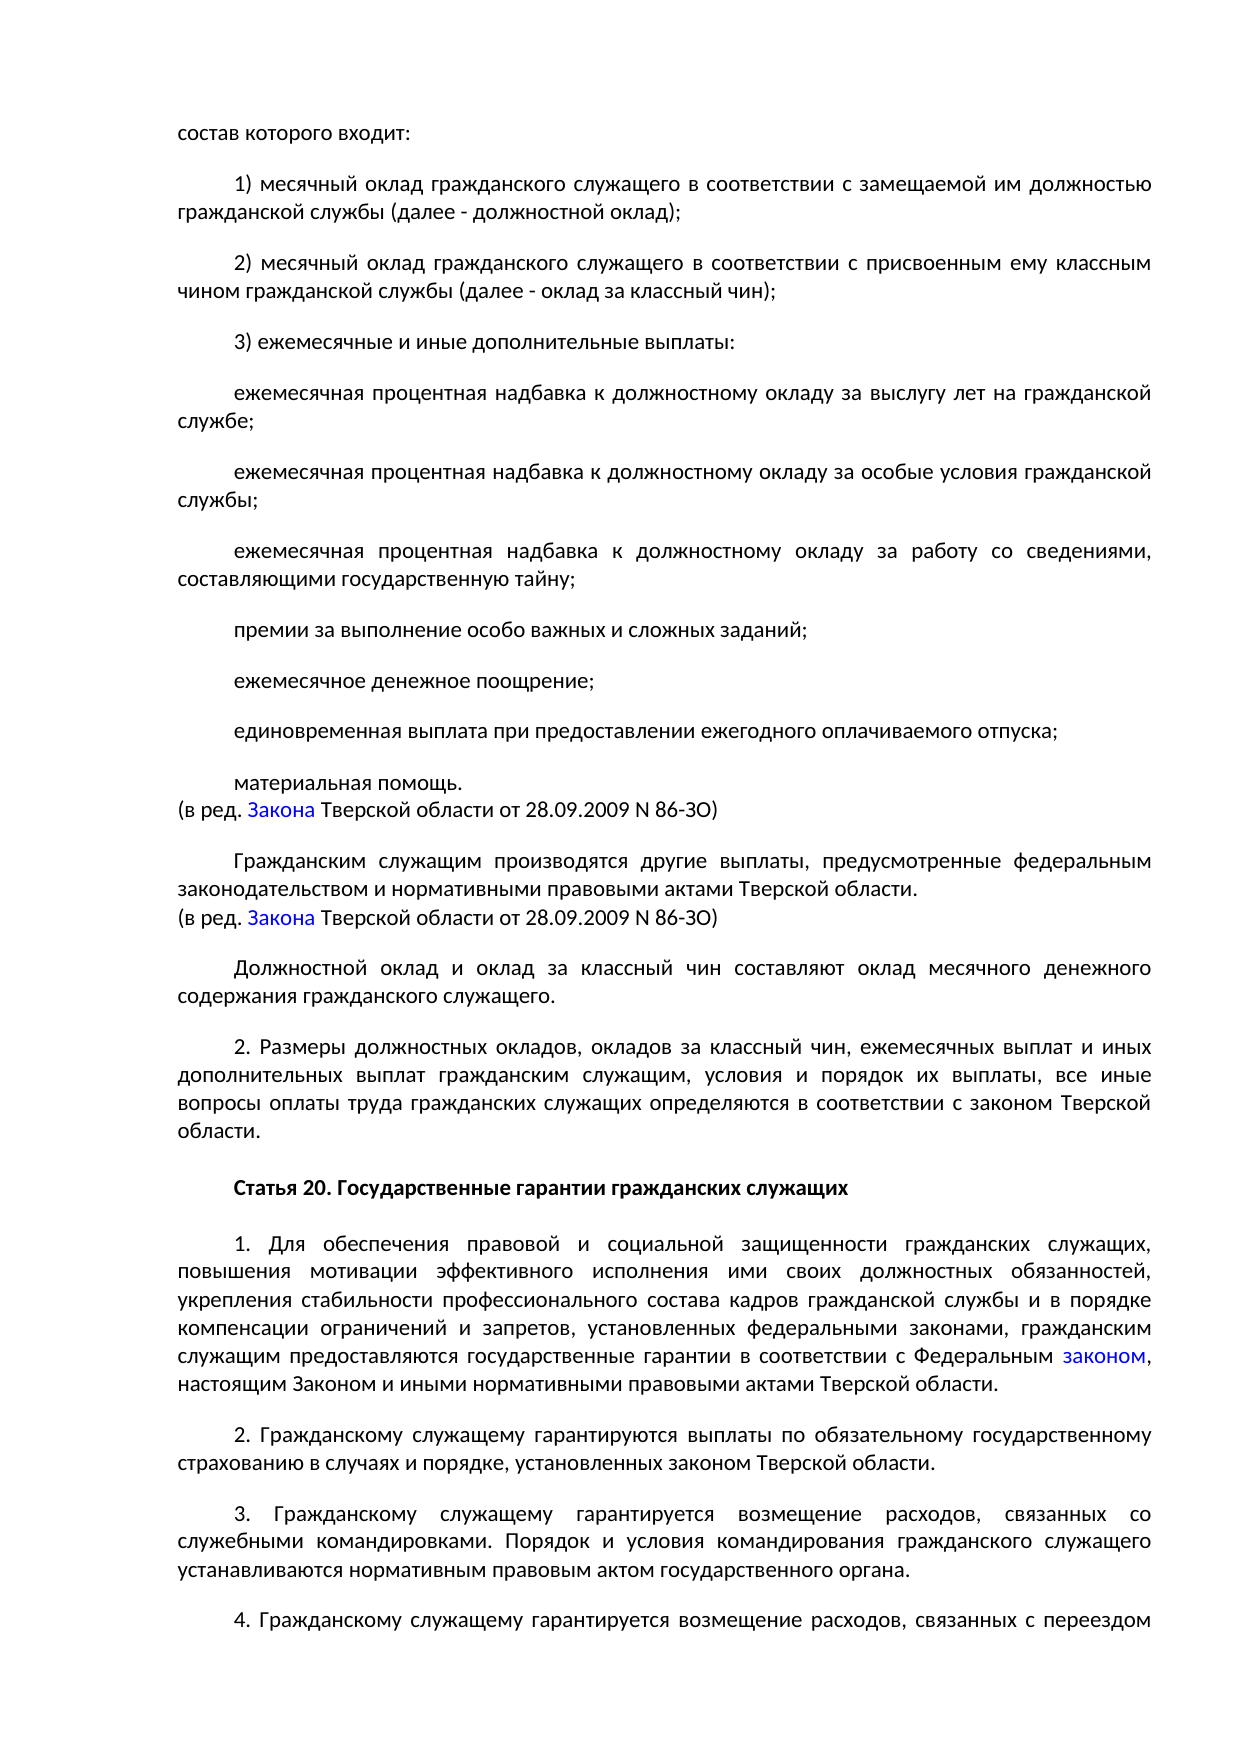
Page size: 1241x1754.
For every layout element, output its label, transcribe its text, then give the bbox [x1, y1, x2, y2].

text (в ред. Закона Тверской области от 28.09.2009 N 86-ЗО) [177, 796, 1152, 824]
text 3) ежемесячные и иные дополнительные выплаты: [177, 327, 1152, 355]
text ежемесячное денежное поощрение; [177, 666, 1152, 694]
text материальная помощь. [177, 768, 1152, 796]
text ежемесячная процентная надбавка к должностному окладу за особые условия гражданской службы; [177, 457, 1152, 513]
title Статья 20. Государственные гарантии гражданских служащих [177, 1173, 1152, 1201]
text 1) месячный оклад гражданского служащего в соответствии с замещаемой им должностью гражданской службы (далее - должностной оклад); [177, 169, 1152, 225]
text 1. Для обеспечения правовой и социальной защищенности гражданских служащих, повышения мотивации эффективного исполнения ими своих должностных обязанностей, укрепления стабильности профессионального состава кадров гражданской службы и в порядке компенсации ограничений и запретов, установленных федеральными законами, гражданским служащим предоставляются государственные гарантии в соответствии с Федеральным законом, настоящим Законом и иными нормативными правовыми актами Тверской области. [177, 1229, 1152, 1397]
text 2. Гражданскому служащему гарантируются выплаты по обязательному государственному страхованию в случаях и порядке, установленных законом Тверской области. [177, 1420, 1152, 1476]
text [177, 118, 1152, 146]
text 2. Размеры должностных окладов, окладов за классный чин, ежемесячных выплат и иных дополнительных выплат гражданским служащим, условия и порядок их выплаты, все иные вопросы оплаты труда гражданских служащих определяются в соответствии с законом Тверской области. [177, 1032, 1152, 1144]
text ежемесячная процентная надбавка к должностному окладу за работу со сведениями, составляющими государственную тайну; [177, 536, 1152, 592]
text 2) месячный оклад гражданского служащего в соответствии с присвоенным ему классным чином гражданской службы (далее - оклад за классный чин); [177, 248, 1152, 304]
text Должностной оклад и оклад за классный чин составляют оклад месячного денежного содержания гражданского служащего. [177, 953, 1152, 1009]
text (в ред. Закона Тверской области от 28.09.2009 N 86-ЗО) [177, 903, 1152, 931]
text 3. Гражданскому служащему гарантируется возмещение расходов, связанных со служебными командировками. Порядок и условия командирования гражданского служащего устанавливаются нормативным правовым актом государственного органа. [177, 1499, 1152, 1583]
text ежемесячная процентная надбавка к должностному окладу за выслугу лет на гражданской службе; [177, 378, 1152, 434]
text единовременная выплата при предоставлении ежегодного оплачиваемого отпуска; [177, 717, 1152, 745]
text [177, 1606, 1152, 1634]
text Гражданским служащим производятся другие выплаты, предусмотренные федеральным законодательством и нормативными правовыми актами Тверской области. [177, 847, 1152, 903]
text премии за выполнение особо важных и сложных заданий; [177, 615, 1152, 643]
